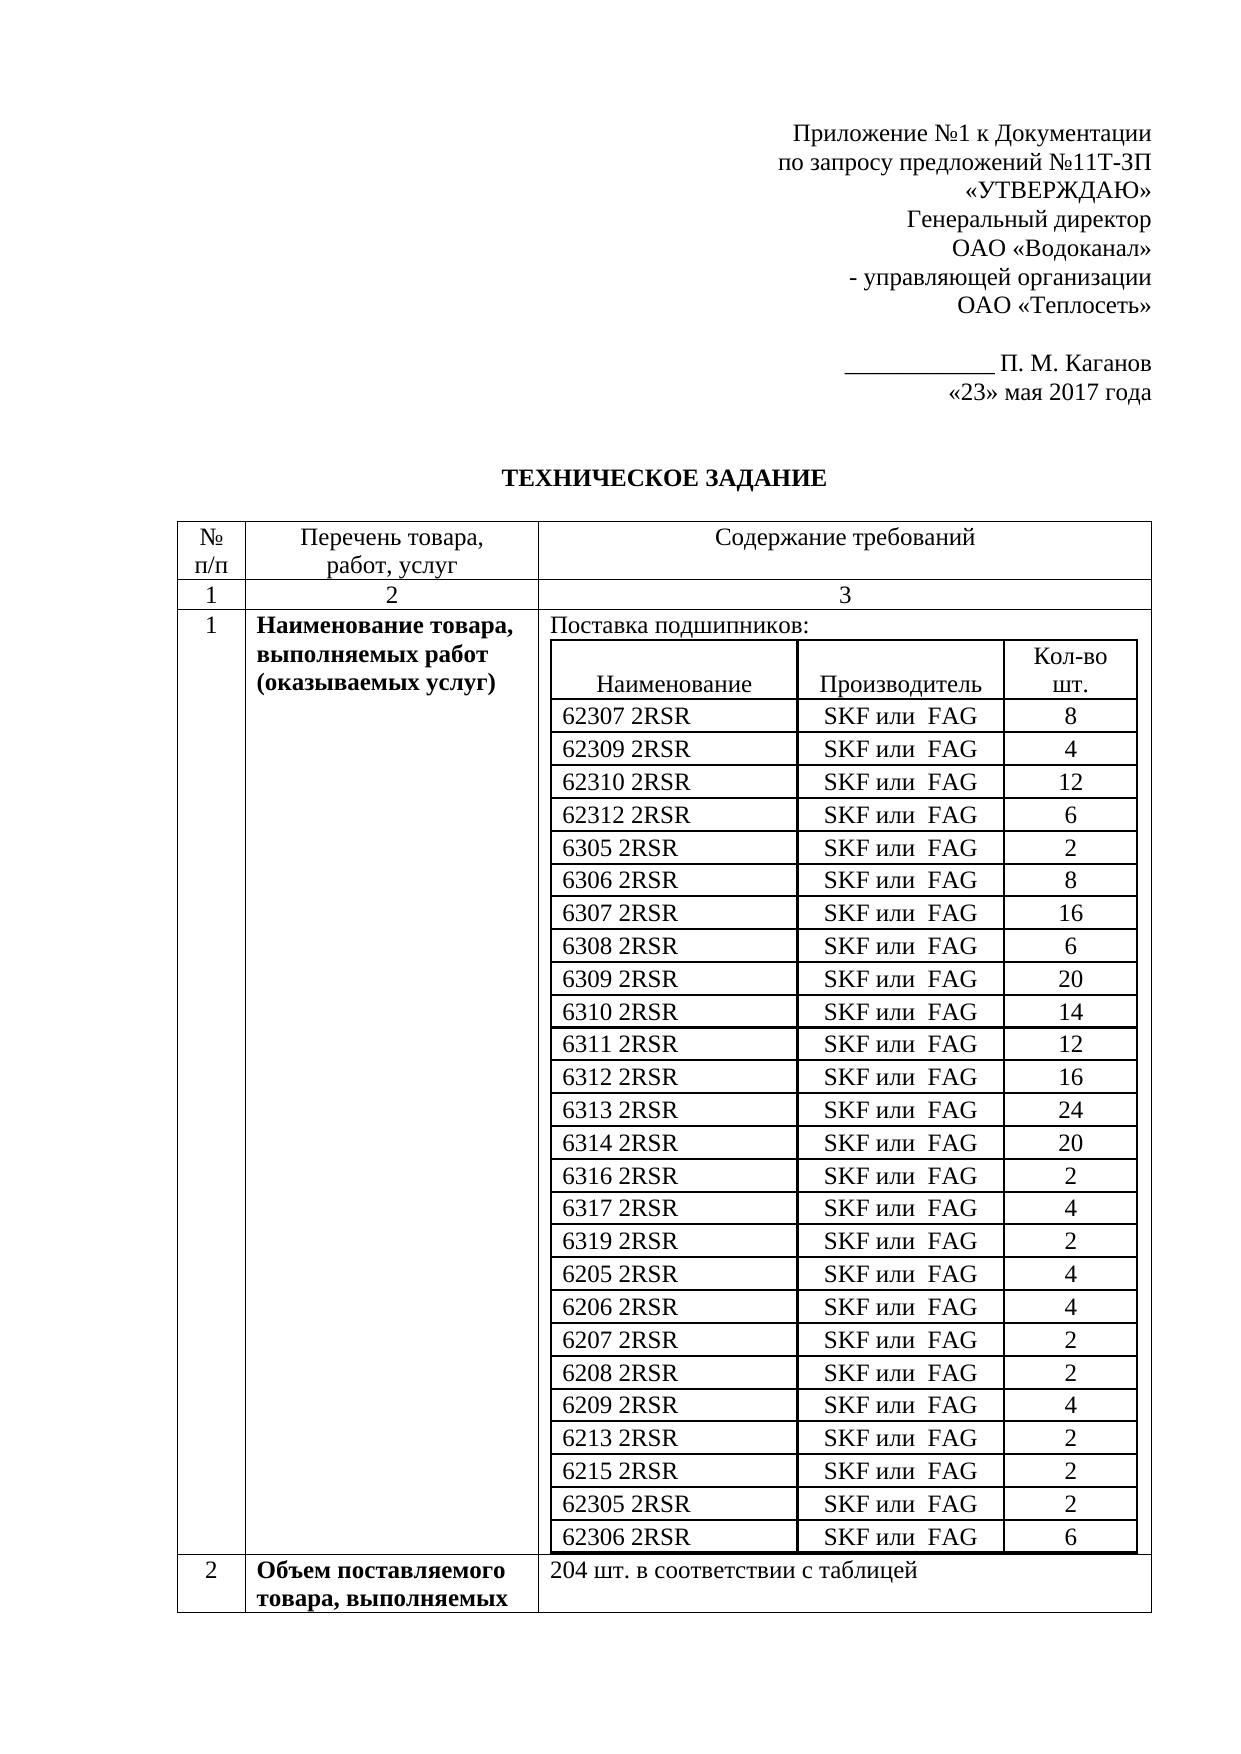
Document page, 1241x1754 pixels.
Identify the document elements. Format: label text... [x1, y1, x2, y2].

table_header Содержание требований [539, 522, 1151, 579]
text «23» мая 2017 года [177, 377, 1152, 406]
table_header № п/п [178, 522, 245, 579]
table_cell 1 [178, 580, 245, 609]
text Генеральный директор [532, 204, 1152, 233]
text - управляющей организации [532, 262, 1152, 291]
table_header Перечень товара, работ, услуг [246, 522, 538, 579]
text по запросу предложений №11Т-ЗП [472, 147, 1152, 176]
text «УТВЕРЖДАЮ» [472, 176, 1152, 204]
text Приложение №1 к Документации [472, 118, 1152, 147]
text ____________ П. М. Каганов [532, 348, 1152, 377]
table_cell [539, 1555, 1151, 1612]
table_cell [246, 1555, 538, 1612]
table_cell 3 [539, 580, 1151, 609]
text ТЕХНИЧЕСКОЕ ЗАДАНИЕ [177, 463, 1152, 492]
text ОАО «Водоканал» [532, 233, 1152, 262]
text ОАО «Теплосеть» [532, 291, 1152, 319]
table_cell 2 [246, 580, 538, 609]
table_cell 1 [178, 610, 245, 1554]
table_cell Наименование товара, выполняемых работ (оказываемых услуг) [246, 610, 538, 1554]
table_cell Поставка подшипников: [539, 610, 1151, 1554]
table_cell 2 [178, 1555, 245, 1612]
